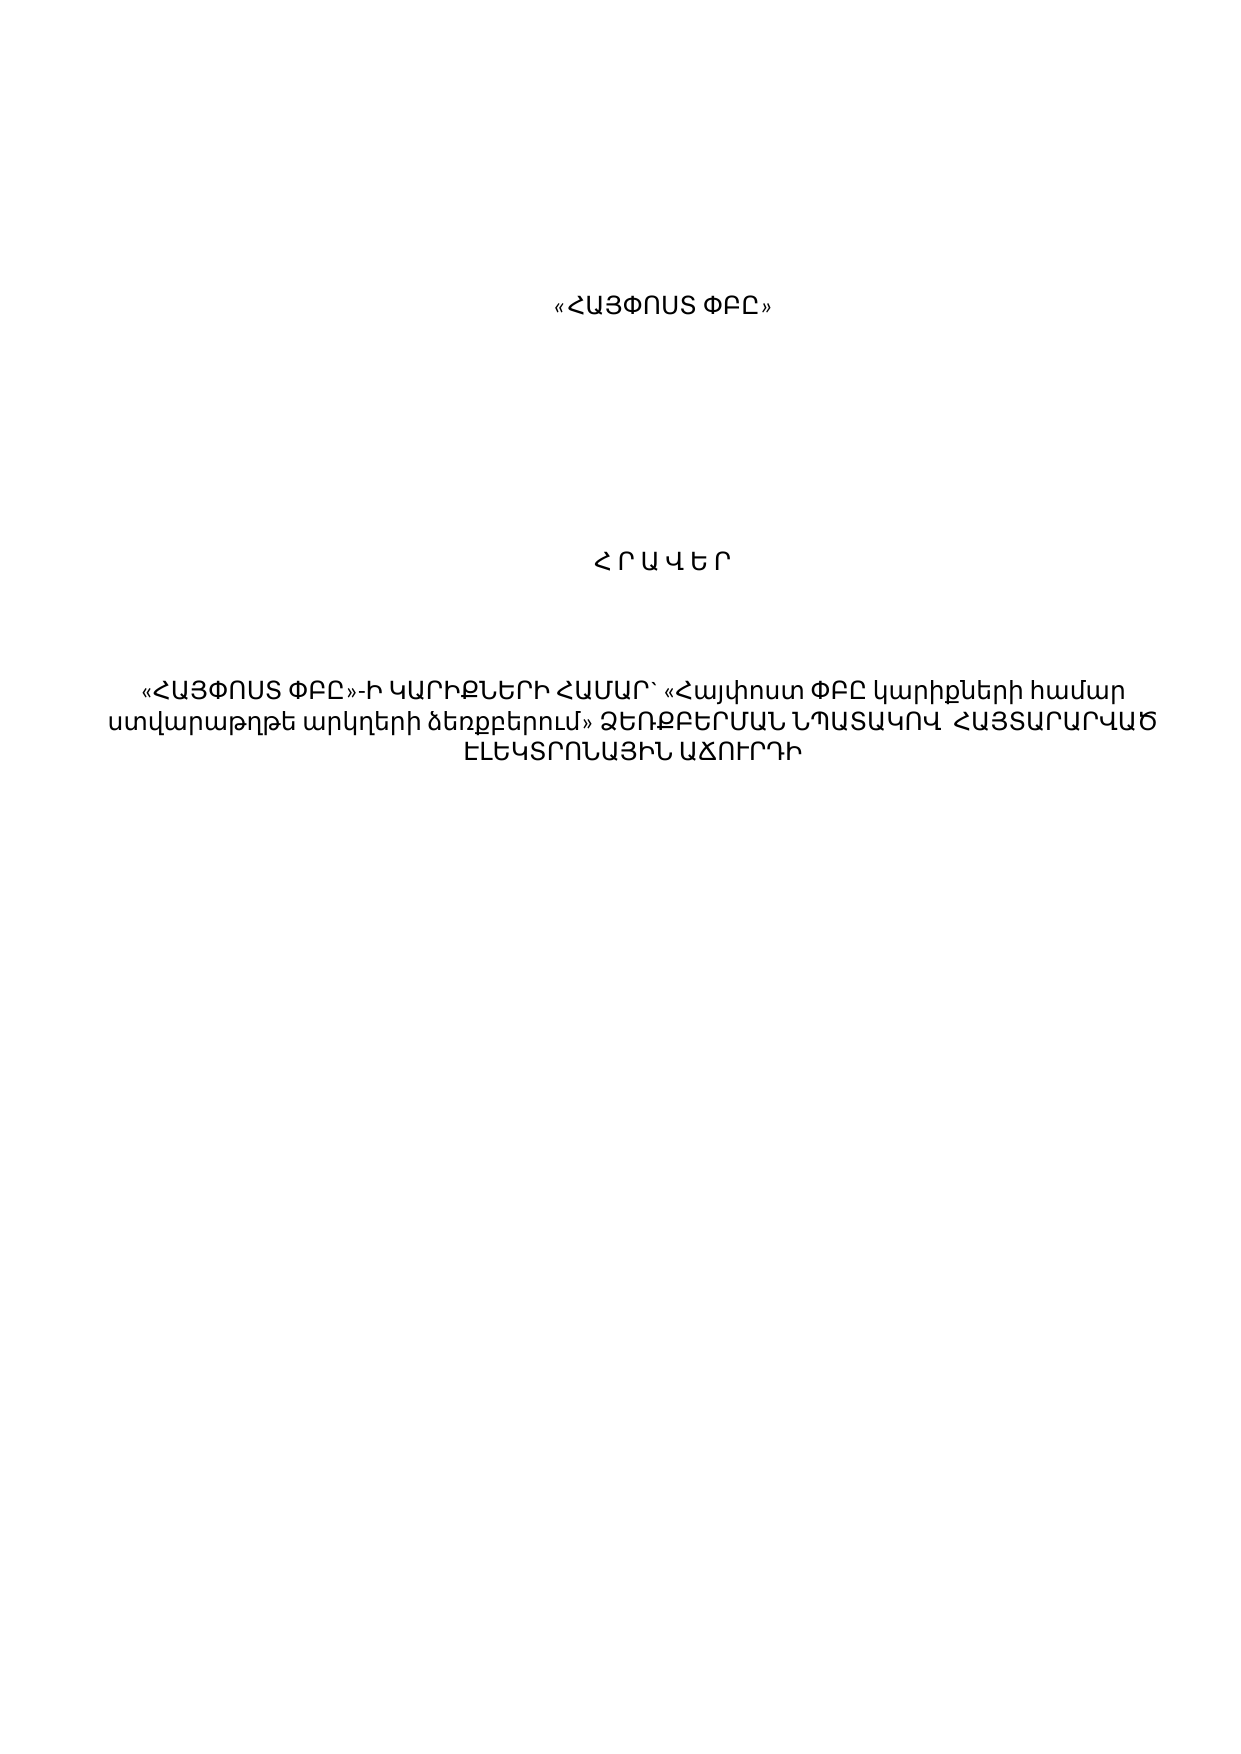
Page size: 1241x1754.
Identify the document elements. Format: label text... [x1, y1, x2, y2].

text «ՀԱՅՓՈՍՏ ՓԲԸ»-Ի ԿԱՐԻՔՆԵՐԻ ՀԱՄԱՐ` «Հայփոստ ՓԲԸ կարիքների համար ստվարաթղթե արկղերի ձեռքբերում» ՁԵՌՔԲԵՐՄԱՆ ՆՊԱՏԱԿՈՎ ՀԱՅՏԱՐԱՐՎԱԾ ԷԼԵԿՏՐՈՆԱՅԻՆ ԱՃՈՒՐԴԻ [94, 676, 1172, 767]
text « ՀԱՅՓՈՍՏ ՓԲԸ» [94, 290, 1172, 321]
text Հ Ր Ա Վ Ե Ր [94, 546, 1172, 577]
